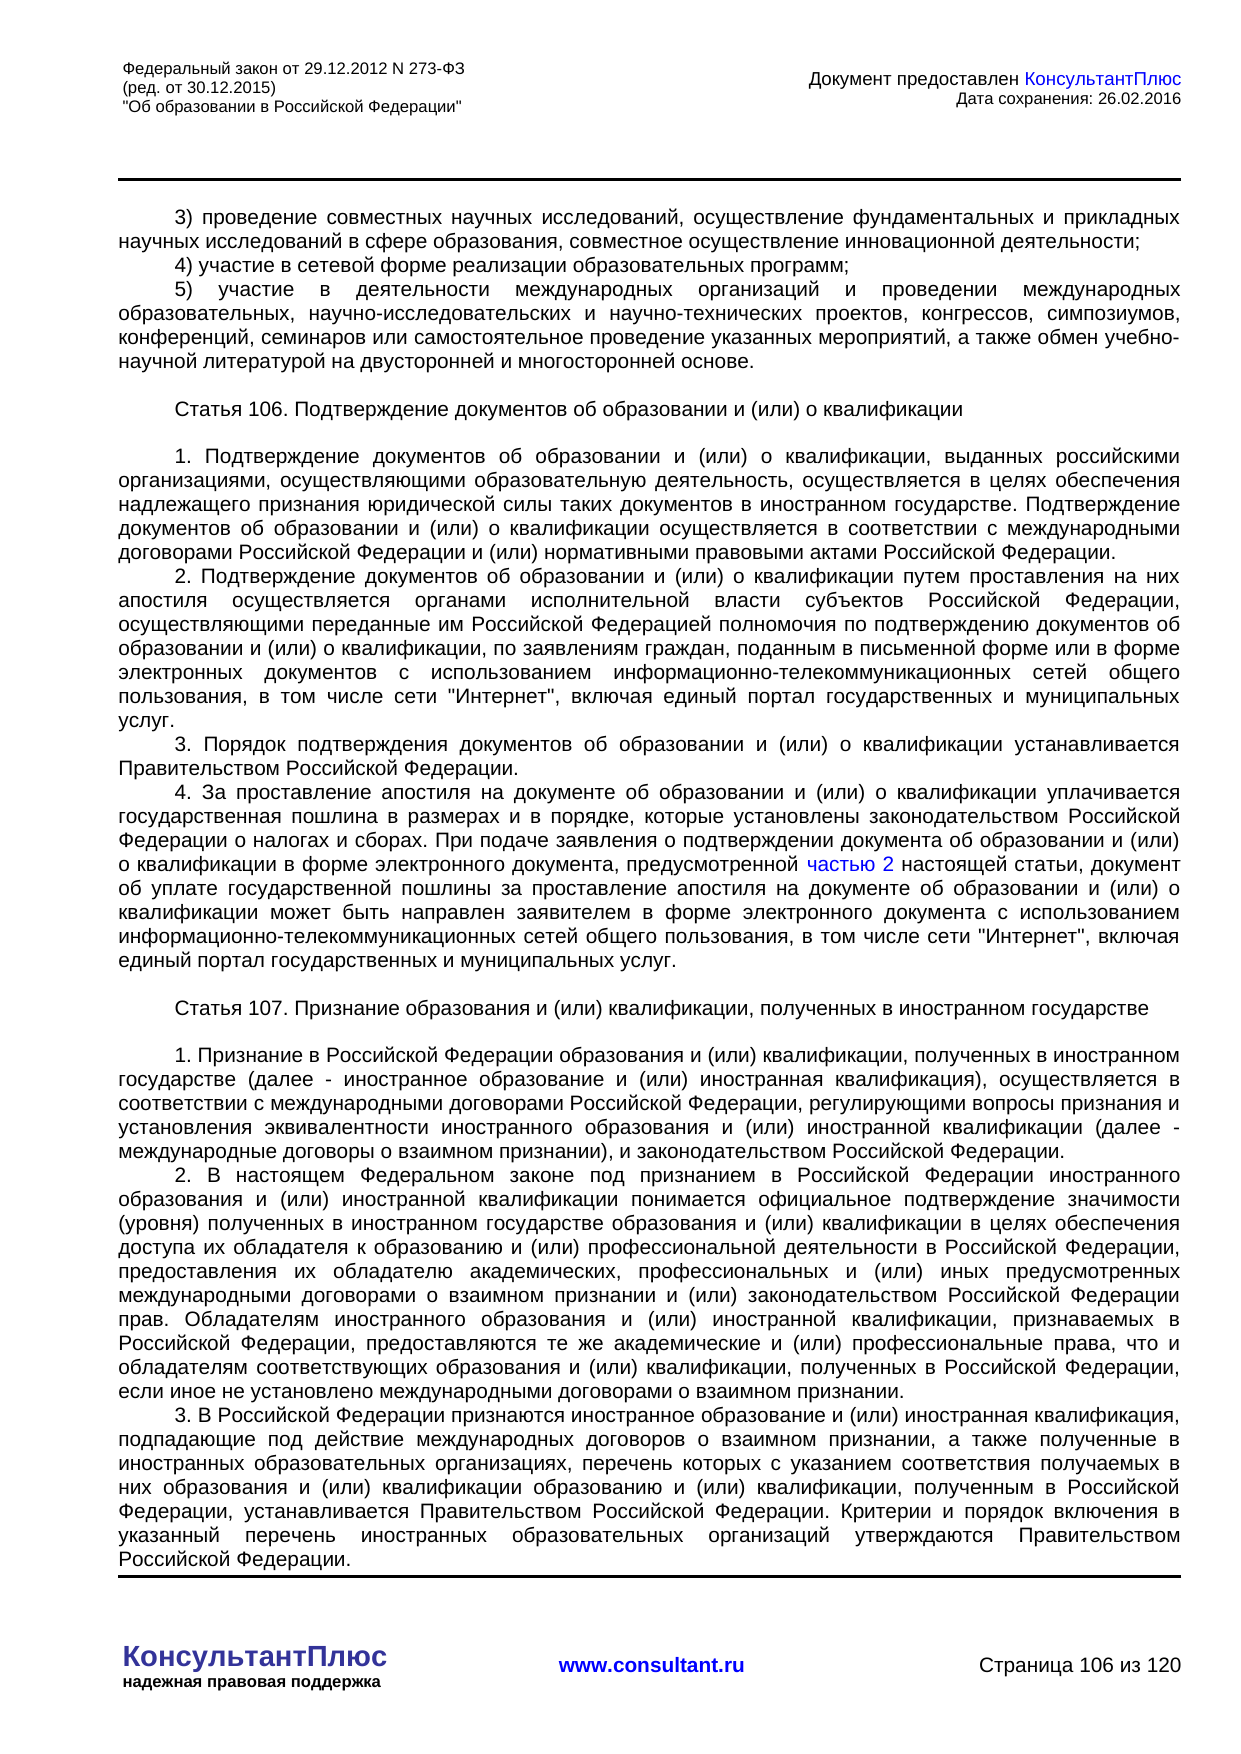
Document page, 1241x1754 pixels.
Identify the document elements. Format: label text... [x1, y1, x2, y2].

text 3. Порядок подтверждения документов об образовании и (или) о квалификации устанавливается Правительством Российской Федерации. [118, 732, 1181, 780]
text 2. Подтверждение документов об образовании и (или) о квалификации путем проставления на них апостиля осуществляется органами исполнительной власти субъектов Российской Федерации, осуществляющими переданные им Российской Федерацией полномочия по подтверждению документов об образовании и (или) о квалификации, по заявлениям граждан, поданным в письменной форме или в форме электронных документов с использованием информационно-телекоммуникационных сетей общего пользования, в том числе сети "Интернет", включая единый портал государственных и муниципальных услуг. [118, 564, 1181, 732]
text 4) участие в сетевой форме реализации образовательных программ; [118, 253, 1181, 277]
text 3. В Российской Федерации признаются иностранное образование и (или) иностранная квалификация, подпадающие под действие международных договоров о взаимном признании, а также полученные в иностранных образовательных организациях, перечень которых с указанием соответствия получаемых в них образования и (или) квалификации образованию и (или) квалификации, полученным в Российской Федерации, устанавливается Правительством Российской Федерации. Критерии и порядок включения в указанный перечень иностранных образовательных организаций утверждаются Правительством Российской Федерации. [118, 1403, 1181, 1570]
text 3) проведение совместных научных исследований, осуществление фундаментальных и прикладных научных исследований в сфере образования, совместное осуществление инновационной деятельности; [118, 205, 1181, 253]
text Статья 107. Признание образования и (или) квалификации, полученных в иностранном государстве [118, 995, 1181, 1019]
text 1. Признание в Российской Федерации образования и (или) квалификации, полученных в иностранном государстве (далее - иностранное образование и (или) иностранная квалификация), осуществляется в соответствии с международными договорами Российской Федерации, регулирующими вопросы признания и установления эквивалентности иностранного образования и (или) иностранной квалификации (далее - международные договоры о взаимном признании), и законодательством Российской Федерации. [118, 1043, 1181, 1163]
text 5) участие в деятельности международных организаций и проведении международных образовательных, научно-исследовательских и научно-технических проектов, конгрессов, симпозиумов, конференций, семинаров или самостоятельное проведение указанных мероприятий, а также обмен учебно-научной литературой на двусторонней и многосторонней основе. [118, 277, 1181, 372]
text Статья 106. Подтверждение документов об образовании и (или) о квалификации [118, 396, 1181, 420]
text 4. За проставление апостиля на документе об образовании и (или) о квалификации уплачивается государственная пошлина в размерах и в порядке, которые установлены законодательством Российской Федерации о налогах и сборах. При подаче заявления о подтверждении документа об образовании и (или) о квалификации в форме электронного документа, предусмотренной частью 2 настоящей статьи, документ об уплате государственной пошлины за проставление апостиля на документе об образовании и (или) о квалификации может быть направлен заявителем в форме электронного документа с использованием информационно-телекоммуникационных сетей общего пользования, в том числе сети "Интернет", включая единый портал государственных и муниципальных услуг. [118, 780, 1181, 971]
text 2. В настоящем Федеральном законе под признанием в Российской Федерации иностранного образования и (или) иностранной квалификации понимается официальное подтверждение значимости (уровня) полученных в иностранном государстве образования и (или) квалификации в целях обеспечения доступа их обладателя к образованию и (или) профессиональной деятельности в Российской Федерации, предоставления их обладателю академических, профессиональных и (или) иных предусмотренных международными договорами о взаимном признании и (или) законодательством Российской Федерации прав. Обладателям иностранного образования и (или) иностранной квалификации, признаваемых в Российской Федерации, предоставляются те же академические и (или) профессиональные права, что и обладателям соответствующих образования и (или) квалификации, полученных в Российской Федерации, если иное не установлено международными договорами о взаимном признании. [118, 1163, 1181, 1403]
text 1. Подтверждение документов об образовании и (или) о квалификации, выданных российскими организациями, осуществляющими образовательную деятельность, осуществляется в целях обеспечения надлежащего признания юридической силы таких документов в иностранном государстве. Подтверждение документов об образовании и (или) о квалификации осуществляется в соответствии с международными договорами Российской Федерации и (или) нормативными правовыми актами Российской Федерации. [118, 444, 1181, 564]
